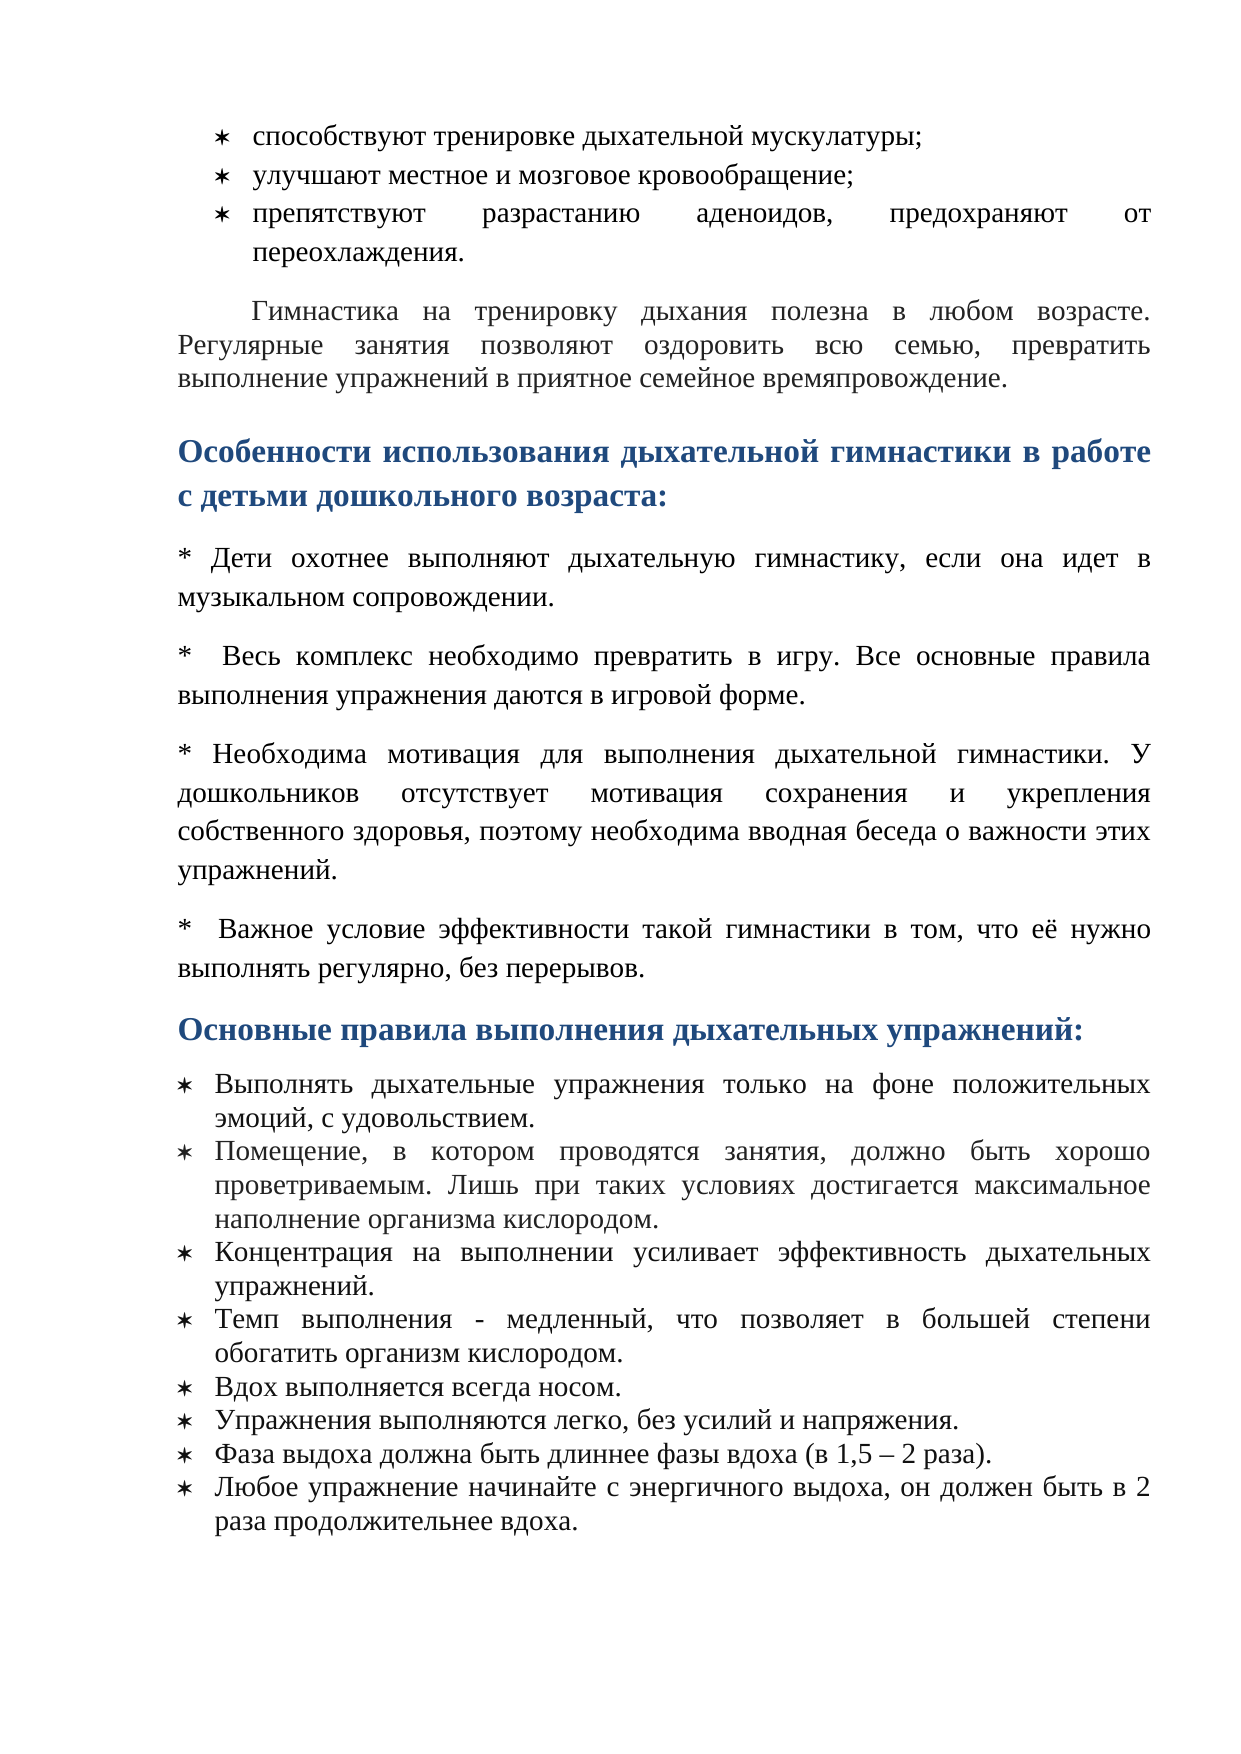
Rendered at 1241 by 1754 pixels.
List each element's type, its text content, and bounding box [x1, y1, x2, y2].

text * Дети охотнее выполняют дыхательную гимнастику, если она идет в музыкальном сопровождении. [177, 541, 1152, 613]
list Фаза выдоха должна быть длиннее фазы вдоха (в 1,5 – 2 раза). [177, 1436, 1152, 1469]
list Концентрация на выполнении усиливает эффективность дыхательных упражнений. [177, 1234, 1152, 1301]
list Любое упражнение начинайте с энергичного выдоха, он должен быть в 2 раза продолжительнее вдоха. [177, 1469, 1152, 1537]
text Особенности использования дыхательной гимнастики в работе с детьми дошкольного возраста: [177, 432, 1152, 514]
list способствуют тренировке дыхательной мускулатуры; [215, 118, 1152, 152]
text Гимнастика на тренировку дыхания полезна в любом возрасте. Регулярные занятия позволяют оздоровить всю семью, превратить выполнение упражнений в приятное семейное времяпровождение. [177, 293, 1152, 394]
text Основные правила выполнения дыхательных упражнений: [177, 1009, 1152, 1048]
text * Весь комплекс необходимо превратить в игру. Все основные правила выполнения упражнения даются в игровой форме. [177, 638, 1152, 711]
text * Важное условие эффективности такой гимнастики в том, что её нужно выполнять регулярно, без перерывов. [177, 911, 1152, 983]
list Выполнять дыхательные упражнения только на фоне положительных эмоций, с удовольствием. [177, 1066, 1152, 1133]
list Помещение, в котором проводятся занятия, должно быть хорошо проветриваемым. Лишь при таких условиях достигается максимальное наполнение организма кислородом. [177, 1133, 1152, 1234]
list Темп выполнения - медленный, что позволяет в большей степени обогатить организм кислородом. [177, 1301, 1152, 1369]
text * Необходима мотивация для выполнения дыхательной гимнастики. У дошкольников отсутствует мотивация сохранения и укрепления собственного здоровья, поэтому необходима вводная беседа о важности этих упражнений. [177, 736, 1152, 886]
list препятствуют разрастанию аденоидов, предохраняют от переохлаждения. [215, 195, 1152, 268]
list Упражнения выполняются легко, без усилий и напряжения. [177, 1402, 1152, 1436]
list Вдох выполняется всегда носом. [177, 1369, 1152, 1402]
list улучшают местное и мозговое кровообращение; [215, 157, 1152, 190]
